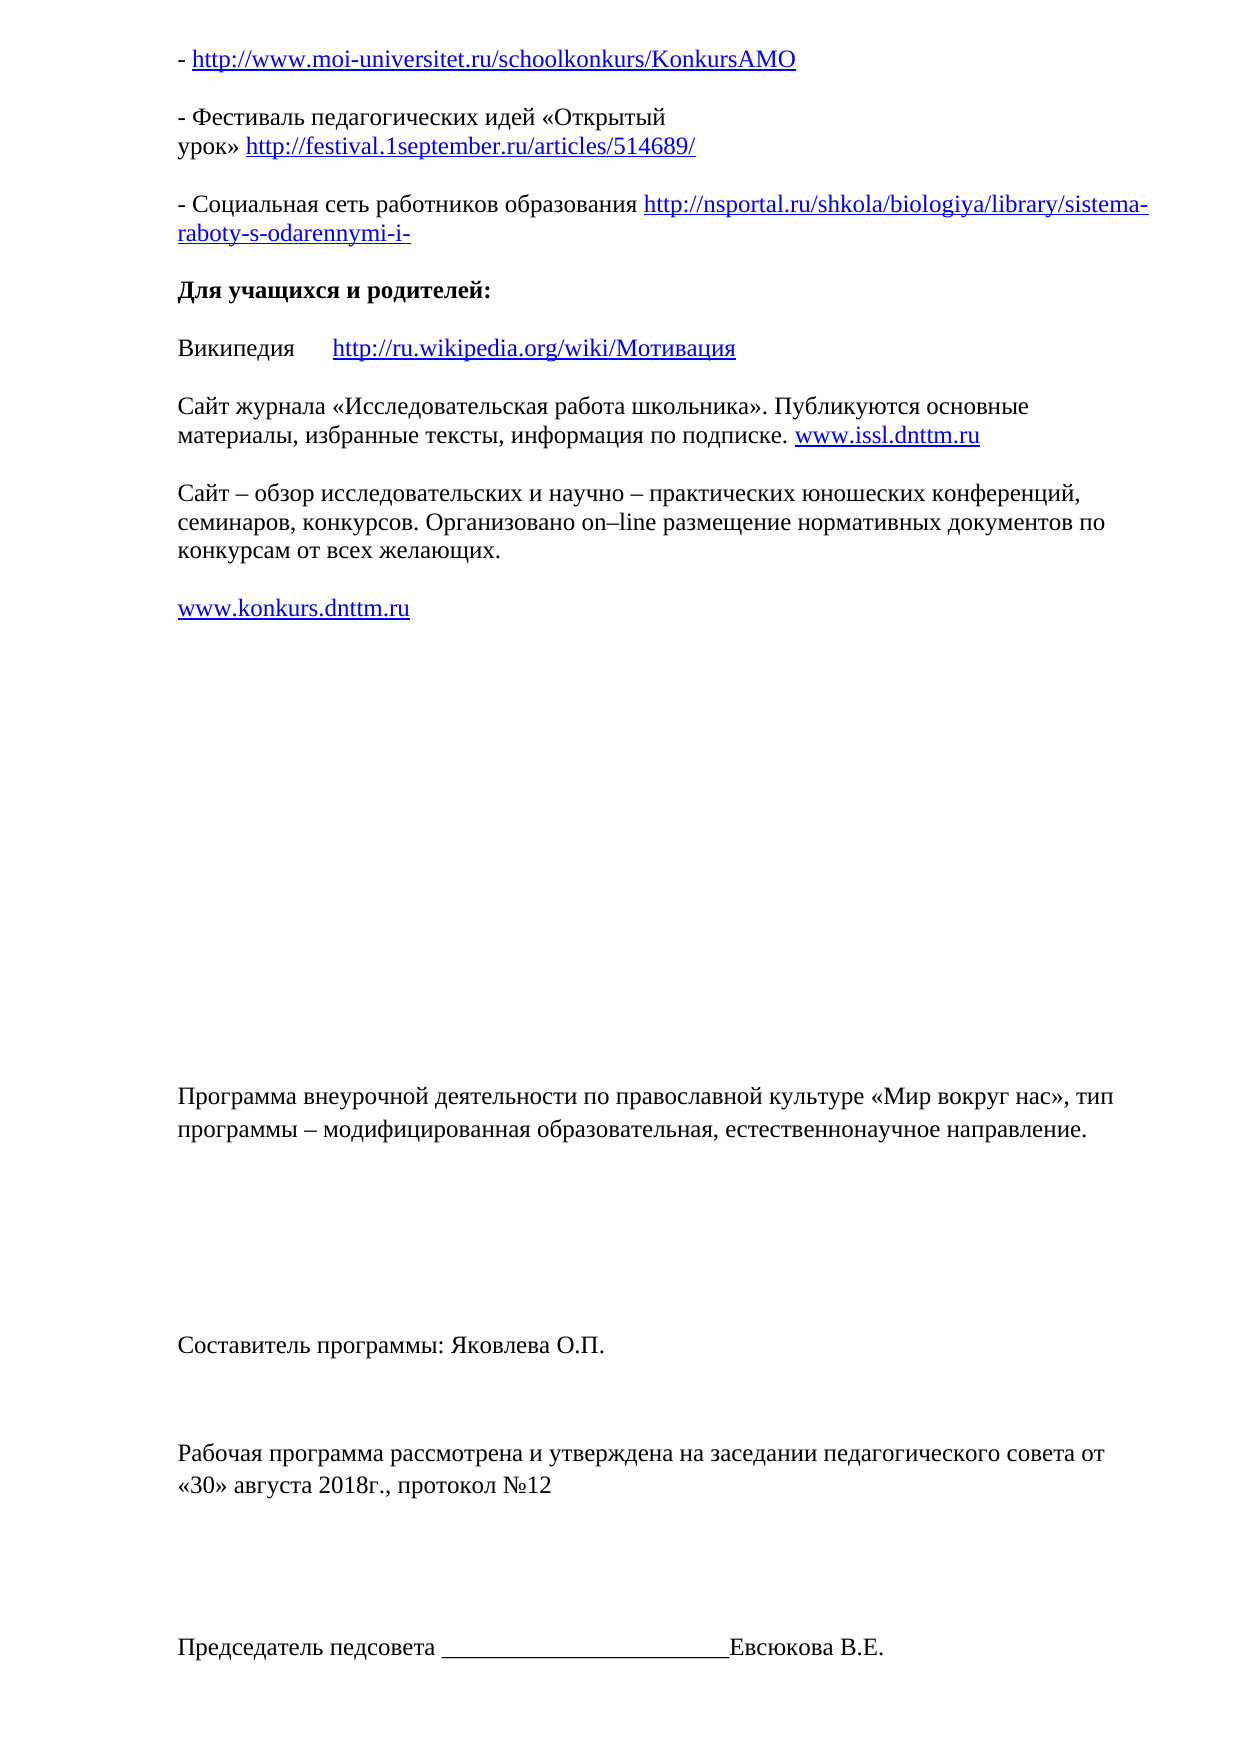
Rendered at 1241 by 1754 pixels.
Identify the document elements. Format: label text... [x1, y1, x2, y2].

text www.konkurs.dnttm.ru [177, 593, 1152, 622]
text - Фестиваль педагогических идей «Открытый урок» http://festival.1september.ru/articles/514689/ [177, 102, 1152, 160]
text Для учащихся и родителей: [177, 276, 1152, 304]
text Рабочая программа рассмотрена и утверждена на заседании педагогического совета от «30» августа 2018г., протокол №12 [177, 1438, 1152, 1499]
text Программа внеурочной деятельности по православной культуре «Мир вокруг нас», тип программы – модифицированная образовательная, естественнонаучное направление. [177, 1081, 1152, 1143]
text Составитель программы: Яковлева О.П. [177, 1330, 1152, 1359]
text Википедия http://ru.wikipedia.org/wiki/Мотивация [177, 333, 1152, 362]
text Сайт – обзор исследовательских и научно – практических юношеских конференций, семинаров, конкурсов. Организовано on–line размещение нормативных документов по конкурсам от всех желающих. [177, 478, 1152, 564]
text Председатель педсовета _______________________Евсюкова В.Е. [177, 1632, 1152, 1661]
text - http://www.moi-universitet.ru/schoolkonkurs/KonkursAMO [177, 44, 1152, 73]
text - Социальная сеть работников образования http://nsportal.ru/shkola/biologiya/library/sistema-raboty-s-odarennymi-i- [177, 189, 1152, 246]
text Сайт журнала «Исследовательская работа школьника». Публикуются основные материалы, избранные тексты, информация по подписке. www.issl.dnttm.ru [177, 391, 1152, 449]
